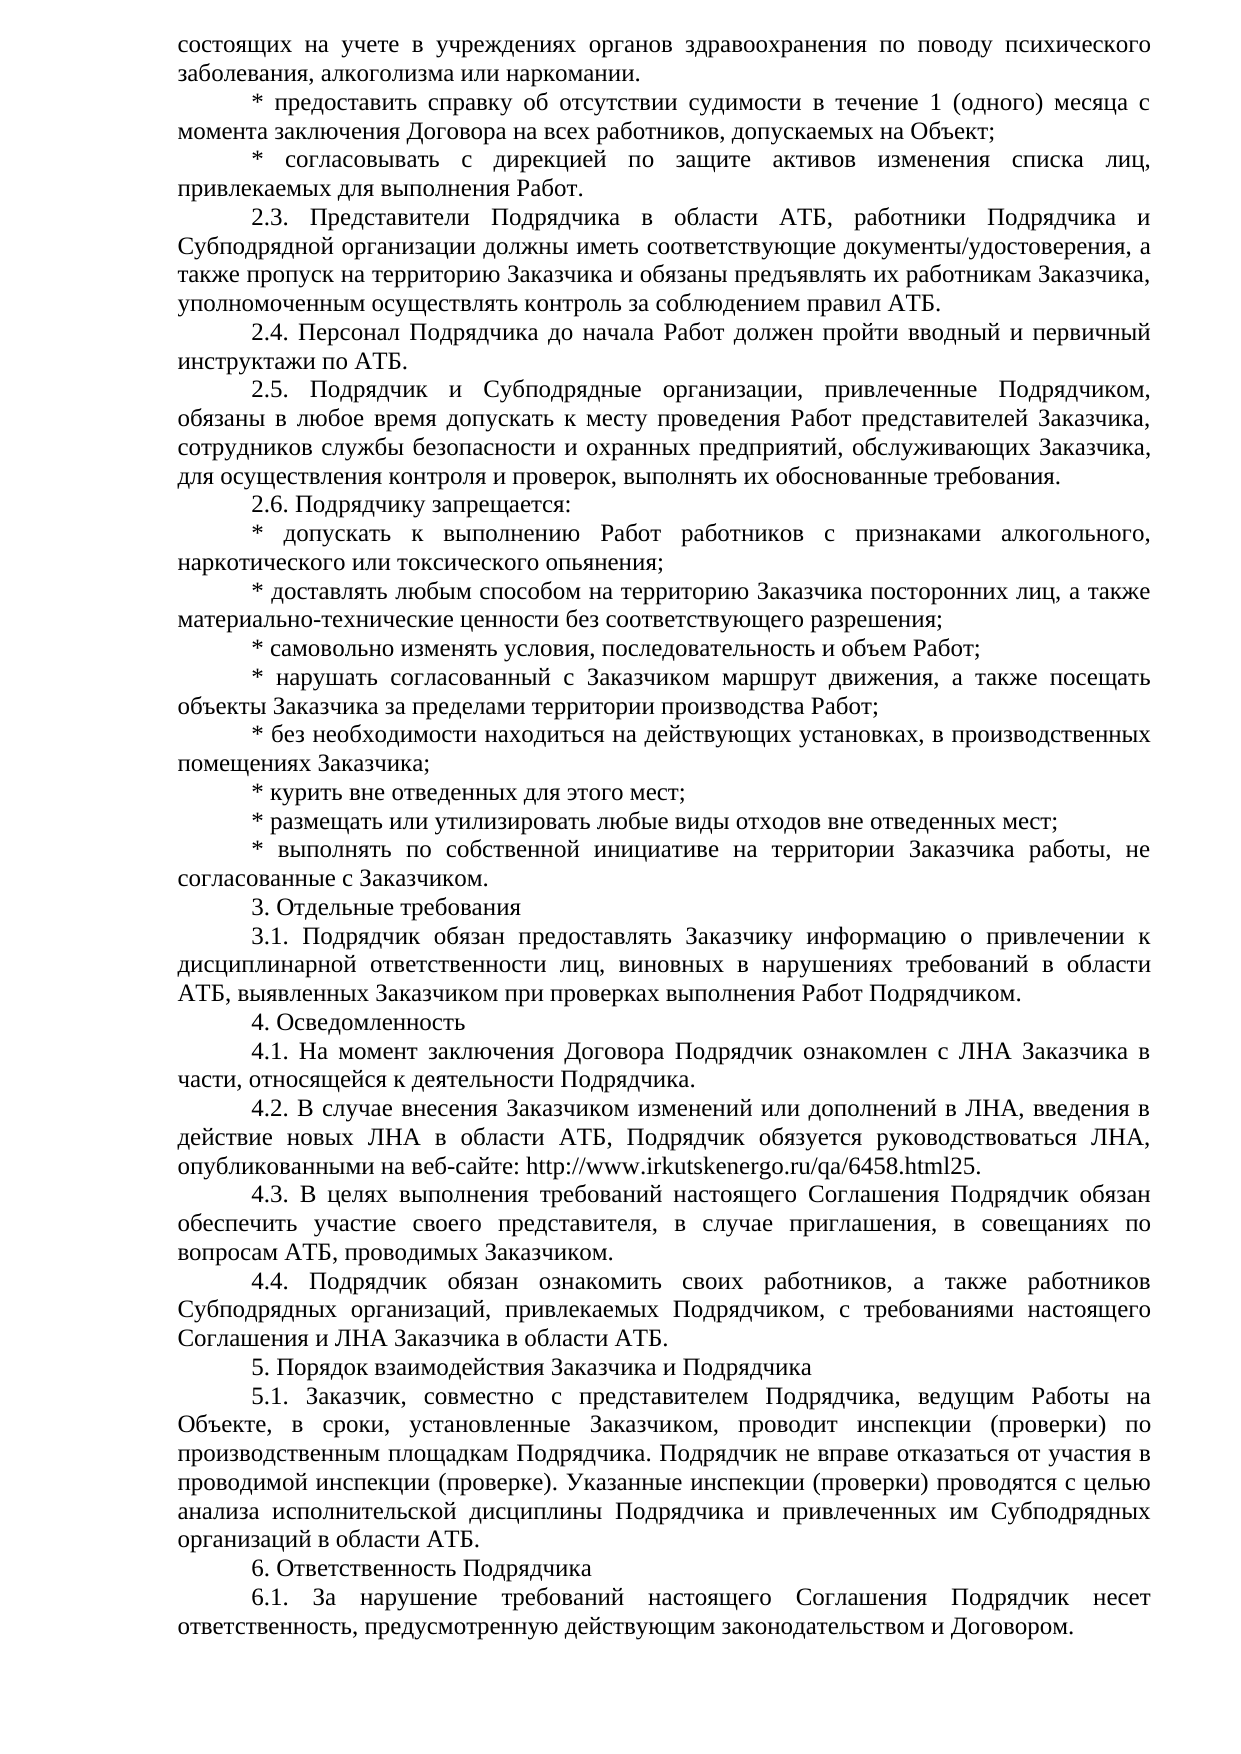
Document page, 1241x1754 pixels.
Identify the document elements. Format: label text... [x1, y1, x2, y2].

text 5. Порядок взаимодействия Заказчика и Подрядчика [177, 1352, 1152, 1381]
text * без необходимости находиться на действующих установках, в производственных помещениях Заказчика; [177, 719, 1152, 777]
text 4.3. В целях выполнения требований настоящего Соглашения Подрядчик обязан обеспечить участие своего представителя, в случае приглашения, в совещаниях по вопросам АТБ, проводимых Заказчиком. [177, 1179, 1152, 1266]
text 4.2. В случае внесения Заказчиком изменений или дополнений в ЛНА, введения в действие новых ЛНА в области АТБ, Подрядчик обязуется руководствоваться ЛНА, опубликованными на веб-сайте: http://www.irkutskenergo.ru/qa/6458.html25. [177, 1093, 1152, 1179]
text 2.3. Представители Подрядчика в области АТБ, работники Подрядчика и Субподрядной организации должны иметь соответствующие документы/удостоверения, а также пропуск на территорию Заказчика и обязаны предъявлять их работникам Заказчика, уполномоченным осуществлять контроль за соблюдением правил АТБ. [177, 202, 1152, 317]
text 2.5. Подрядчик и Субподрядные организации, привлеченные Подрядчиком, обязаны в любое время допускать к месту проведения Работ представителей Заказчика, сотрудников службы безопасности и охранных предприятий, обслуживающих Заказчика, для осуществления контроля и проверок, выполнять их обоснованные требования. [177, 374, 1152, 489]
text 4.1. На момент заключения Договора Подрядчик ознакомлен с ЛНА Заказчика в части, относящейся к деятельности Подрядчика. [177, 1036, 1152, 1093]
text 3.1. Подрядчик обязан предоставлять Заказчику информацию о привлечении к дисциплинарной ответственности лиц, виновных в нарушениях требований в области АТБ, выявленных Заказчиком при проверках выполнения Работ Подрядчиком. [177, 921, 1152, 1007]
text * самовольно изменять условия, последовательность и объем Работ; [177, 633, 1152, 662]
text 4. Осведомленность [177, 1007, 1152, 1036]
text * допускать к выполнению Работ работников с признаками алкогольного, наркотического или токсического опьянения; [177, 518, 1152, 576]
text 2.6. Подрядчику запрещается: [177, 489, 1152, 518]
text * размещать или утилизировать любые виды отходов вне отведенных мест; [177, 806, 1152, 834]
text 2.4. Персонал Подрядчика до начала Работ должен пройти вводный и первичный инструктажи по АТБ. [177, 317, 1152, 374]
text * выполнять по собственной инициативе на территории Заказчика работы, не согласованные с Заказчиком. [177, 834, 1152, 892]
text * курить вне отведенных для этого мест; [177, 777, 1152, 806]
text * нарушать согласованный с Заказчиком маршрут движения, а также посещать объекты Заказчика за пределами территории производства Работ; [177, 662, 1152, 719]
text 3. Отдельные требования [177, 892, 1152, 921]
text * предоставить справку об отсутствии судимости в течение 1 (одного) месяца с момента заключения Договора на всех работников, допускаемых на Объект; [177, 87, 1152, 144]
text 5.1. Заказчик, совместно с представителем Подрядчика, ведущим Работы на Объекте, в сроки, установленные Заказчиком, проводит инспекции (проверки) по производственным площадкам Подрядчика. Подрядчик не вправе отказаться от участия в проводимой инспекции (проверке). Указанные инспекции (проверки) проводятся с целью анализа исполнительской дисциплины Подрядчика и привлеченных им Субподрядных организаций в области АТБ. [177, 1381, 1152, 1553]
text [177, 29, 1152, 87]
text * доставлять любым способом на территорию Заказчика посторонних лиц, а также материально-технические ценности без соответствующего разрешения; [177, 576, 1152, 633]
text 4.4. Подрядчик обязан ознакомить своих работников, а также работников Субподрядных организаций, привлекаемых Подрядчиком, с требованиями настоящего Соглашения и ЛНА Заказчика в области АТБ. [177, 1266, 1152, 1352]
text * согласовывать с дирекцией по защите активов изменения списка лиц, привлекаемых для выполнения Работ. [177, 144, 1152, 202]
text 6. Ответственность Подрядчика [177, 1553, 1152, 1582]
text 6.1. За нарушение требований настоящего Соглашения Подрядчик несет ответственность, предусмотренную действующим законодательством и Договором. [177, 1582, 1152, 1639]
